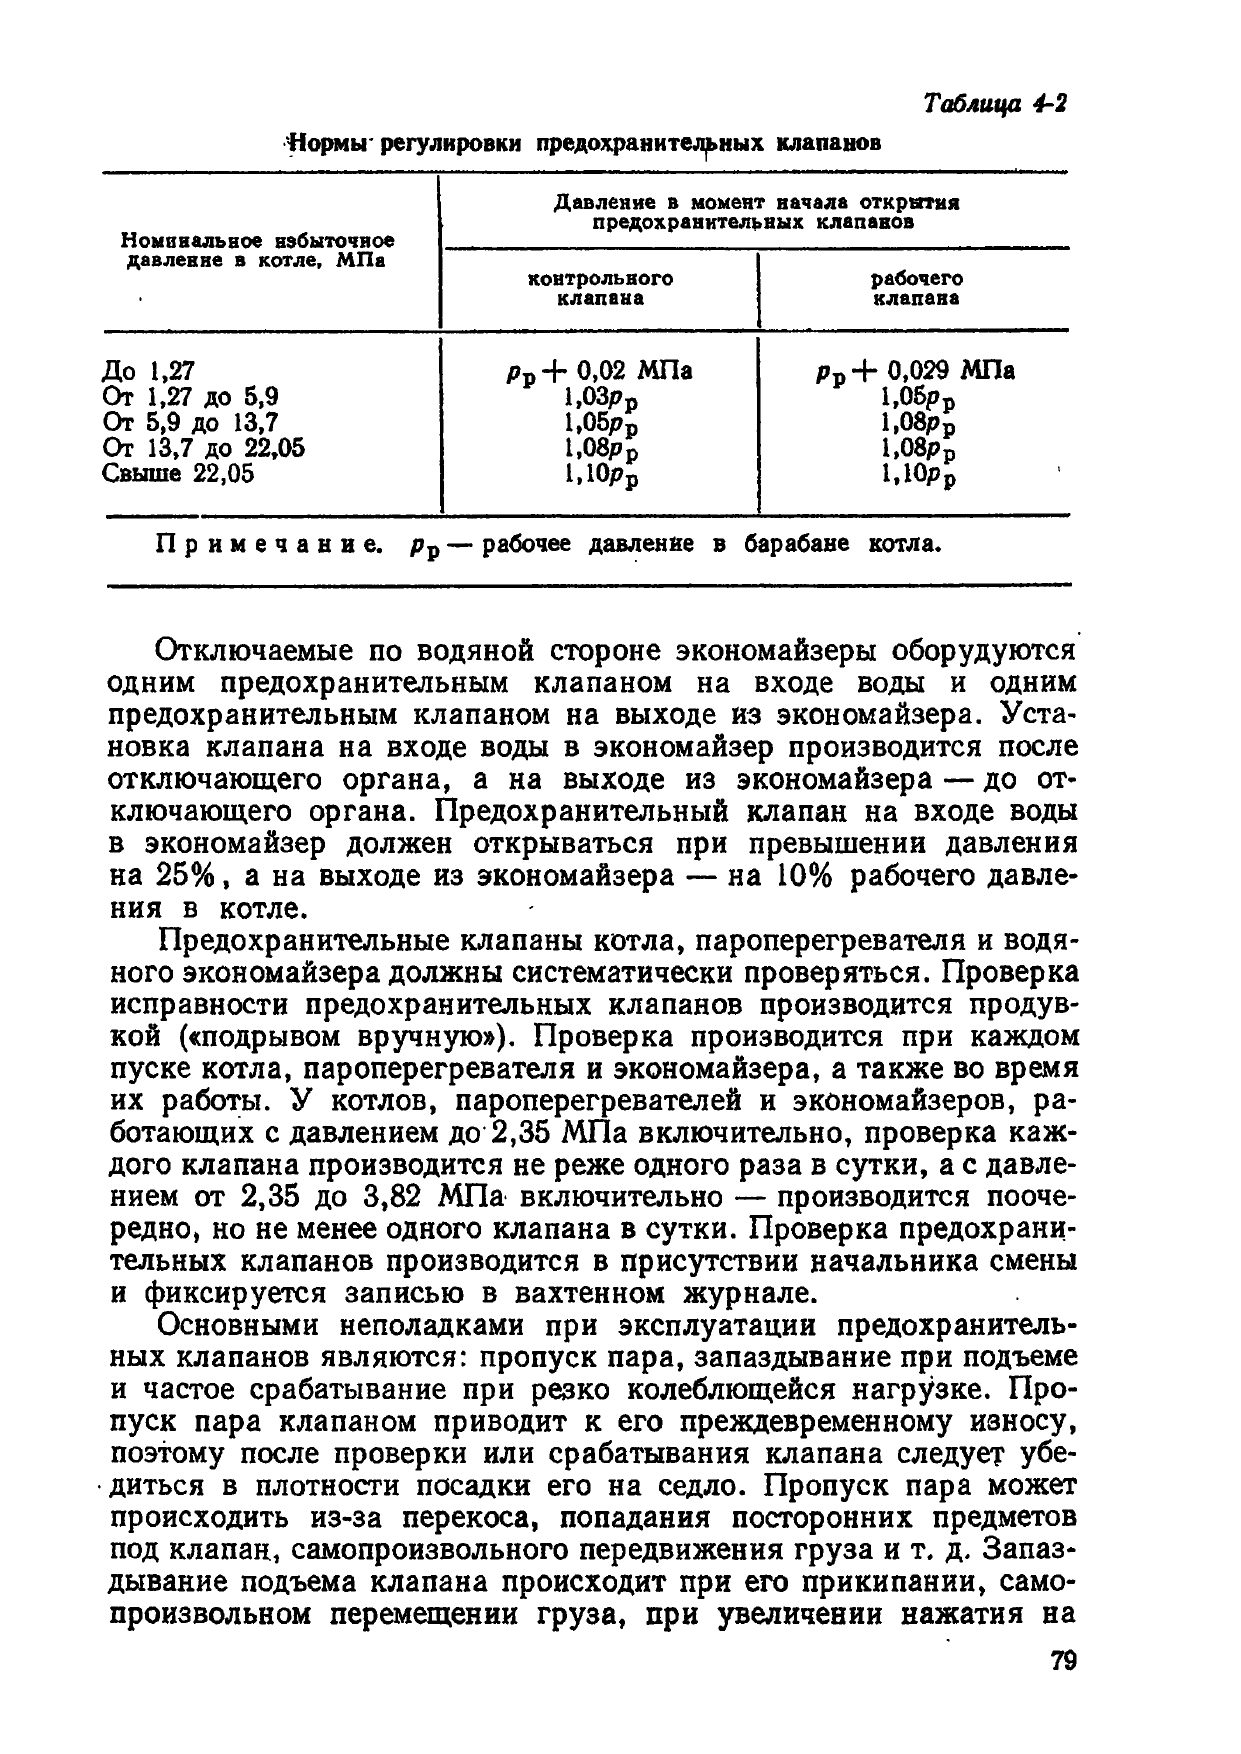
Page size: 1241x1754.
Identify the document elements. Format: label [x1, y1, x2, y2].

picture [75, 75, 1102, 1679]
